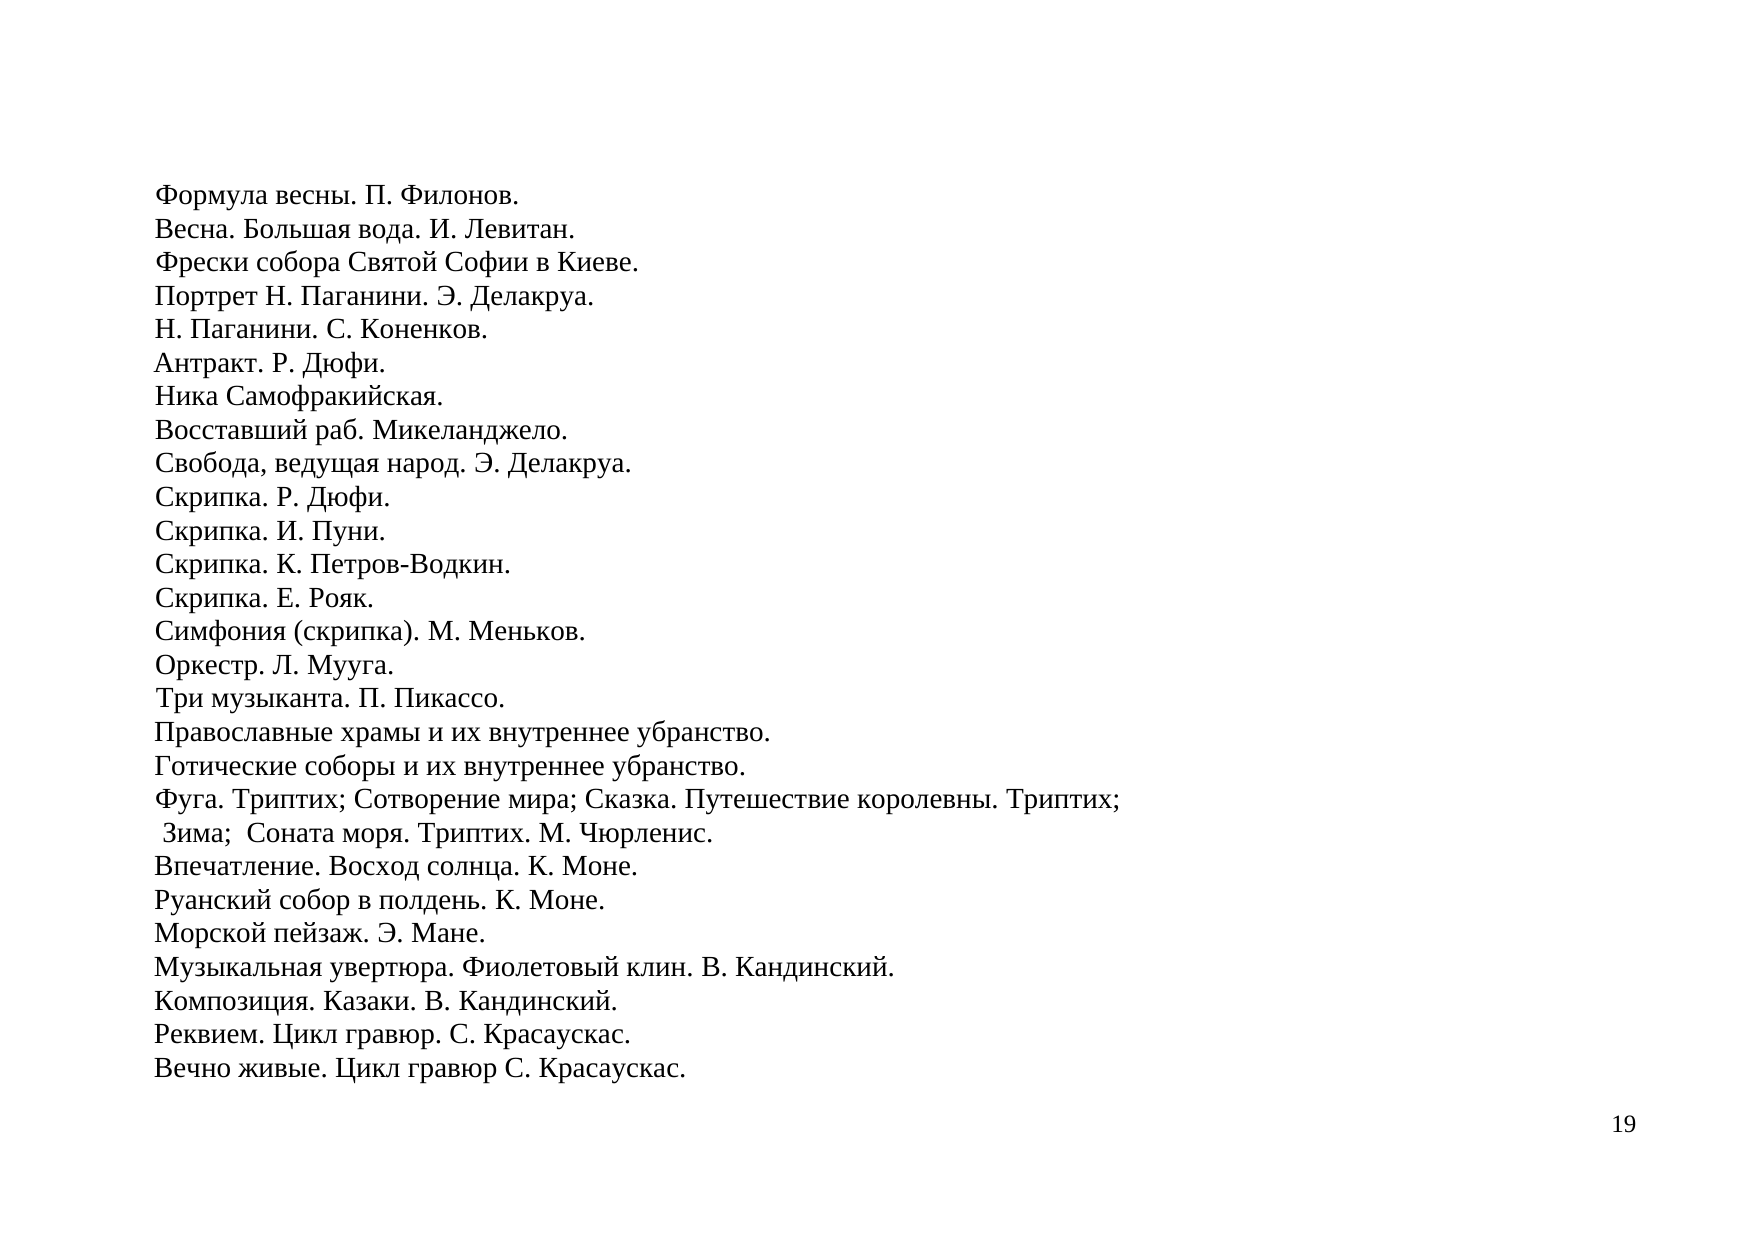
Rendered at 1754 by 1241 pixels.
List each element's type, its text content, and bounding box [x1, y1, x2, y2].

text Фрески собора Святой Софии в Киеве. [155, 244, 1636, 278]
text Вечно живые. Цикл гравюр С. Красаускас. [154, 1050, 1636, 1083]
text Ника Самофракийская. [154, 378, 1636, 412]
text Свобода, ведущая народ. Э. Делакруа. [155, 446, 1636, 479]
text Готические соборы и их внутреннее убранство. [154, 748, 1636, 781]
text Морской пейзаж. Э. Мане. [154, 916, 1636, 949]
text Реквием. Цикл гравюр. С. Красаускас. [154, 1016, 1636, 1050]
text Симфония (скрипка). М. Меньков. [154, 613, 1636, 647]
text Скрипка. И. Пуни. [155, 513, 1636, 546]
text Оркестр. Л. Мууга. [155, 647, 1636, 681]
text Восставший раб. Микеланджело. [154, 412, 1636, 446]
text Весна. Большая вода. И. Левитан. [154, 211, 1636, 244]
text Фуга. Триптих; Сотворение мира; Сказка. Путешествие королевны. Триптих; [119, 781, 1635, 815]
text Православные храмы и их внутреннее убранство. [154, 714, 1636, 748]
text Руанский собор в полдень. К. Моне. [154, 882, 1636, 916]
text Скрипка. К. Петров-Водкин. [155, 546, 1636, 580]
text Антракт. Р. Дюфи. [153, 345, 1636, 378]
text Зима; Соната моря. Триптих. М. Чюрленис. [119, 815, 1635, 848]
text Музыкальная увертюра. Фиолетовый клин. В. Кандинский. [119, 949, 1634, 983]
text Формула весны. П. Филонов. [155, 177, 1636, 211]
text Скрипка. Р. Дюфи. [155, 479, 1636, 513]
text Композиция. Казаки. В. Кандинский. [154, 983, 1636, 1016]
text Портрет Н. Паганини. Э. Делакруа. [154, 278, 1636, 311]
text Н. Паганини. С. Коненков. [154, 311, 1636, 345]
text Впечатление. Восход солнца. К. Моне. [154, 848, 1636, 882]
text Три музыканта. П. Пикассо. [156, 681, 1636, 714]
text Скрипка. Е. Рояк. [155, 580, 1636, 613]
